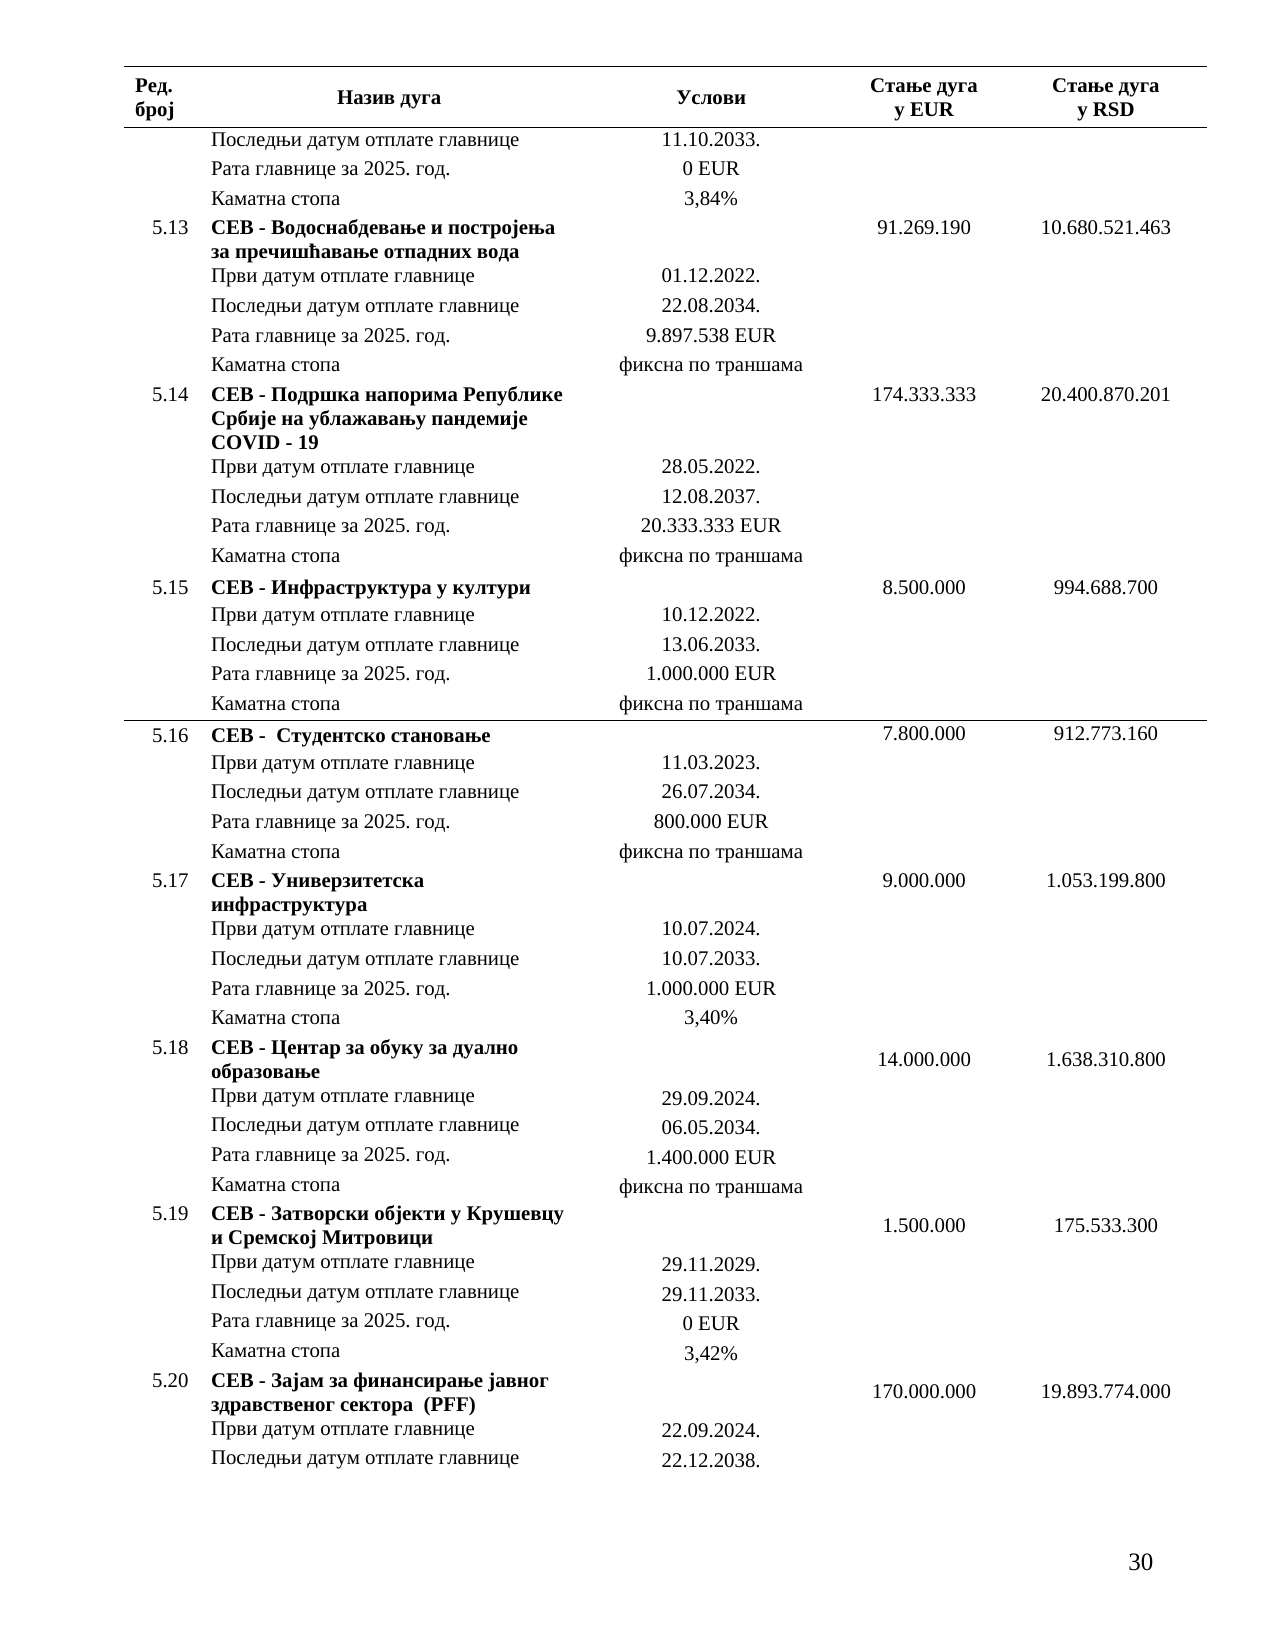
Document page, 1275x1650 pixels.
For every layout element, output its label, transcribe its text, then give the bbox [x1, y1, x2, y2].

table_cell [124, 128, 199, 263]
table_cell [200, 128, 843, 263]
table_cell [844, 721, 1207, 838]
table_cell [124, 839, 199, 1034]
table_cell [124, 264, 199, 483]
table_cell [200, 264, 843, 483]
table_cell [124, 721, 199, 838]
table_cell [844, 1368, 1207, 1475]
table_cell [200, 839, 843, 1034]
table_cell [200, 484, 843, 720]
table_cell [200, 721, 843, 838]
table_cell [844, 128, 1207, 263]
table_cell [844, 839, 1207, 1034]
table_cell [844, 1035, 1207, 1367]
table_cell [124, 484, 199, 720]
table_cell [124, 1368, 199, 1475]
table_header Услови [578, 67, 843, 127]
table_header Стање дуга у RSD [1004, 67, 1207, 127]
table_header Назив дуга [200, 67, 578, 127]
table_header Стање дуга у EUR [844, 67, 1004, 127]
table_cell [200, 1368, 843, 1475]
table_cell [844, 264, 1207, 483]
table_header Ред. број [124, 67, 199, 127]
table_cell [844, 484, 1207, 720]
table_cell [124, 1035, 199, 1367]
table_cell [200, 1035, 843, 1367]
